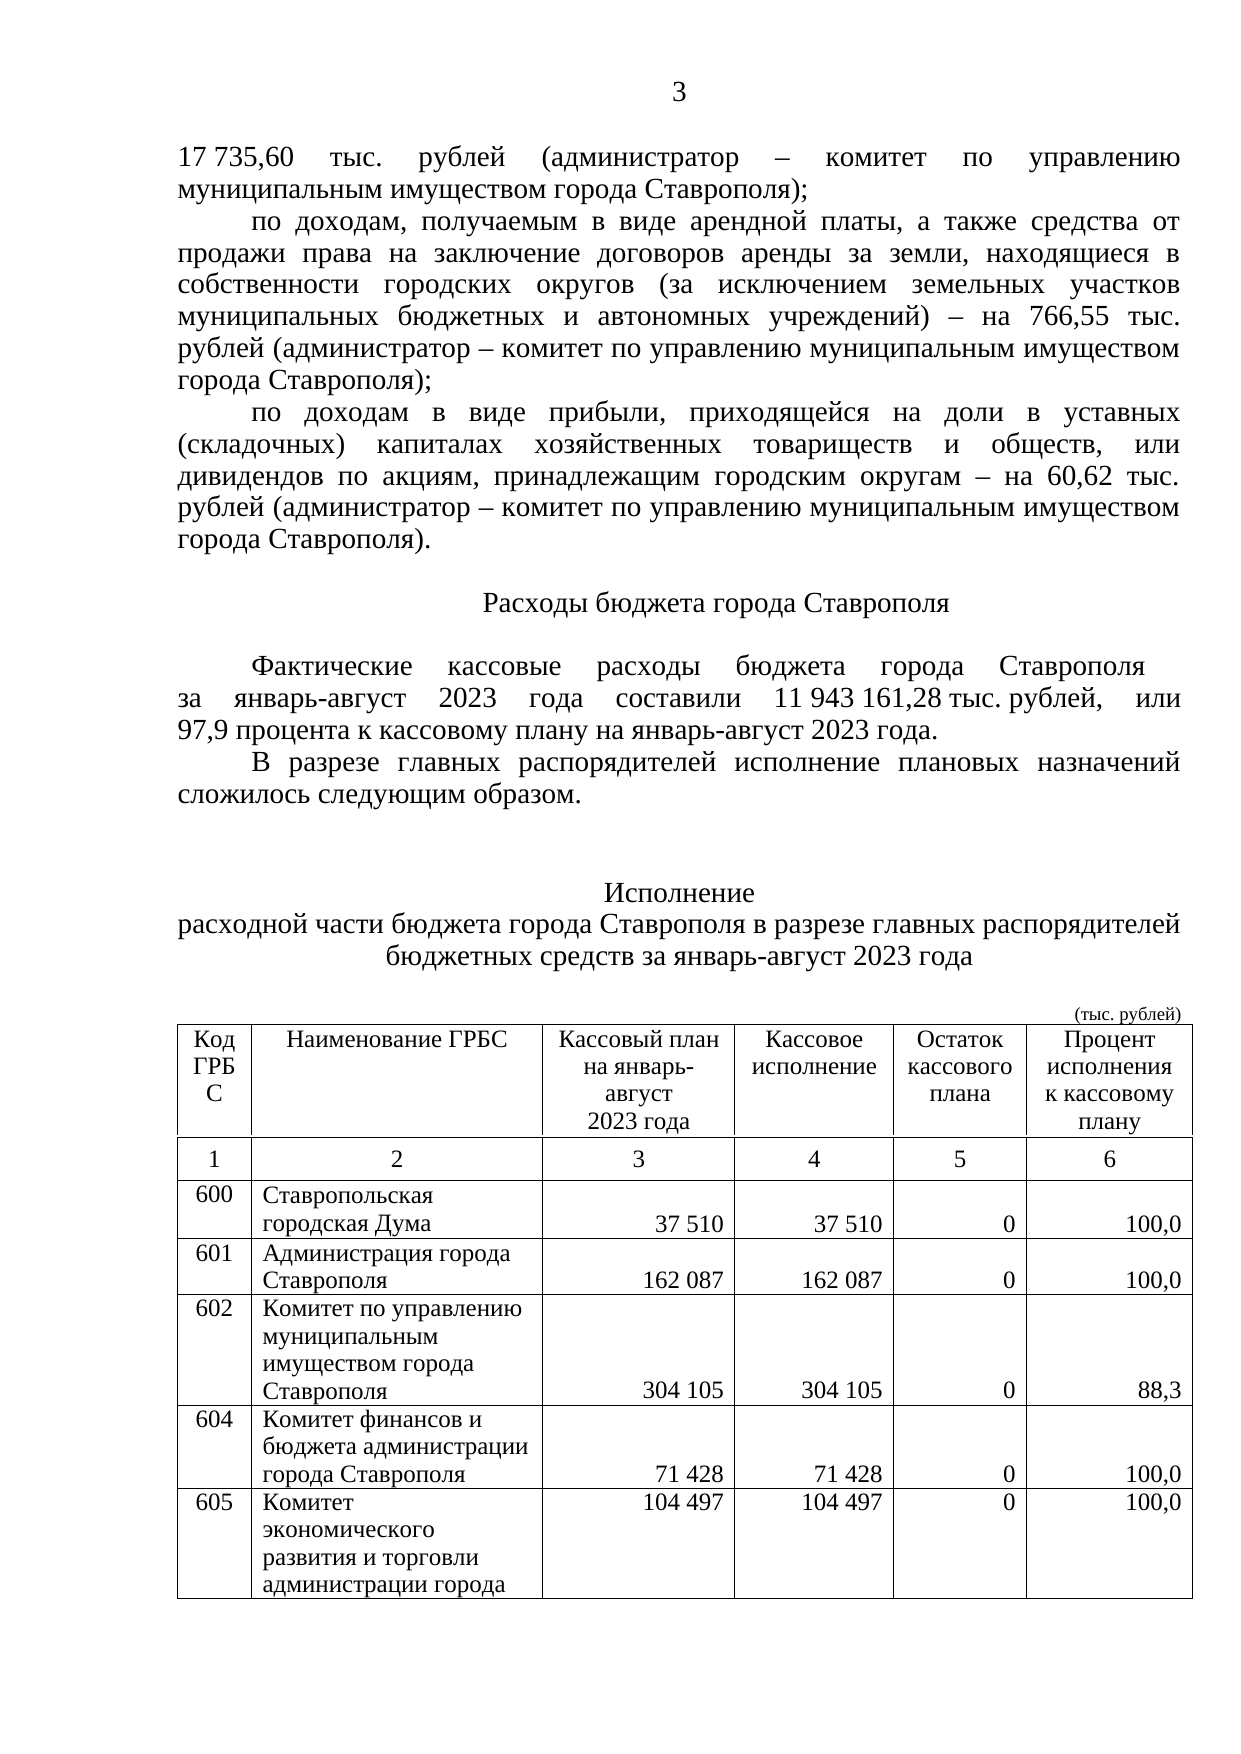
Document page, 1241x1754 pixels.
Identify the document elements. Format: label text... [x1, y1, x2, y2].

table_cell 100,0 [1027, 1181, 1192, 1238]
text Исполнение [177, 877, 1181, 908]
table_cell Комитет по управлению муниципальным имуществом города Ставрополя [252, 1295, 542, 1404]
table_cell 104 497 [543, 1489, 734, 1598]
table_cell 71 428 [543, 1406, 734, 1488]
text (тыс. рублей) [177, 1004, 1181, 1024]
table_header 2 [252, 1138, 542, 1180]
table_header 1 [178, 1138, 251, 1180]
table_header Кассовое исполнение [735, 1025, 893, 1135]
table_cell 600 [178, 1181, 251, 1238]
table_header Код ГРБС [178, 1025, 251, 1135]
table_header 3 [543, 1138, 734, 1180]
table_header Остаток кассового плана [894, 1025, 1026, 1135]
table_header Процент исполнения к кассовому плану [1027, 1025, 1192, 1135]
table_cell 0 [894, 1489, 1026, 1598]
table_cell 37 510 [543, 1181, 734, 1238]
table_cell 88,3 [1027, 1295, 1192, 1404]
table_cell 0 [894, 1295, 1026, 1404]
table_cell 104 497 [735, 1489, 893, 1598]
table_cell 100,0 [1027, 1489, 1192, 1598]
table_header 4 [735, 1138, 893, 1180]
text В разрезе главных распорядителей исполнение плановых назначений сложилось следующим образом. [177, 746, 1181, 809]
text по доходам, получаемым в виде арендной платы, а также средства от продажи права на заключение договоров аренды за земли, находящиеся в собственности городских округов (за исключением земельных участков муниципальных бюджетных и автономных учреждений) – на 766,55 тыс. рублей (администратор – комитет по управлению муниципальным имуществом города Ставрополя); [177, 204, 1181, 396]
table_cell 604 [178, 1406, 251, 1488]
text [177, 141, 1181, 204]
table_cell 304 105 [735, 1295, 893, 1404]
table_cell 100,0 [1027, 1406, 1192, 1488]
table_cell 100,0 [1027, 1239, 1192, 1294]
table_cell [252, 1489, 542, 1598]
table_cell 602 [178, 1295, 251, 1404]
table_cell 162 087 [543, 1239, 734, 1294]
text Фактические кассовые расходы бюджета города Ставрополя за январь-август 2023 года составили 11 943 161,28 тыс. рублей, или 97,9 процента к кассовому плану на январь-август 2023 года. [177, 650, 1181, 746]
table_cell 0 [894, 1181, 1026, 1238]
table_cell 0 [894, 1239, 1026, 1294]
text по доходам в виде прибыли, приходящейся на доли в уставных (складочных) капиталах хозяйственных товариществ и обществ, или дивидендов по акциям, принадлежащим городским округам – на 60,62 тыс. рублей (администратор – комитет по управлению муниципальным имуществом города Ставрополя). [177, 396, 1181, 555]
table_cell Комитет финансов и бюджета администрации города Ставрополя [252, 1406, 542, 1488]
table_cell 0 [894, 1406, 1026, 1488]
table_cell 37 510 [735, 1181, 893, 1238]
table_cell 71 428 [735, 1406, 893, 1488]
text расходной части бюджета города Ставрополя в разрезе главных распорядителей бюджетных средств за январь-август 2023 года [177, 908, 1181, 972]
table_cell 162 087 [735, 1239, 893, 1294]
table_header Кассовый план на январь-август 2023 года [543, 1025, 734, 1135]
table_header 6 [1027, 1138, 1192, 1180]
table_cell 605 [178, 1489, 251, 1598]
table_cell Ставропольская городская Дума [252, 1181, 542, 1238]
table_cell 304 105 [543, 1295, 734, 1404]
table_header Наименование ГРБС [252, 1025, 542, 1135]
text Расходы бюджета города Ставрополя [177, 587, 1181, 618]
table_header 5 [894, 1138, 1026, 1180]
table_cell 601 [178, 1239, 251, 1294]
table_cell Администрация города Ставрополя [252, 1239, 542, 1294]
